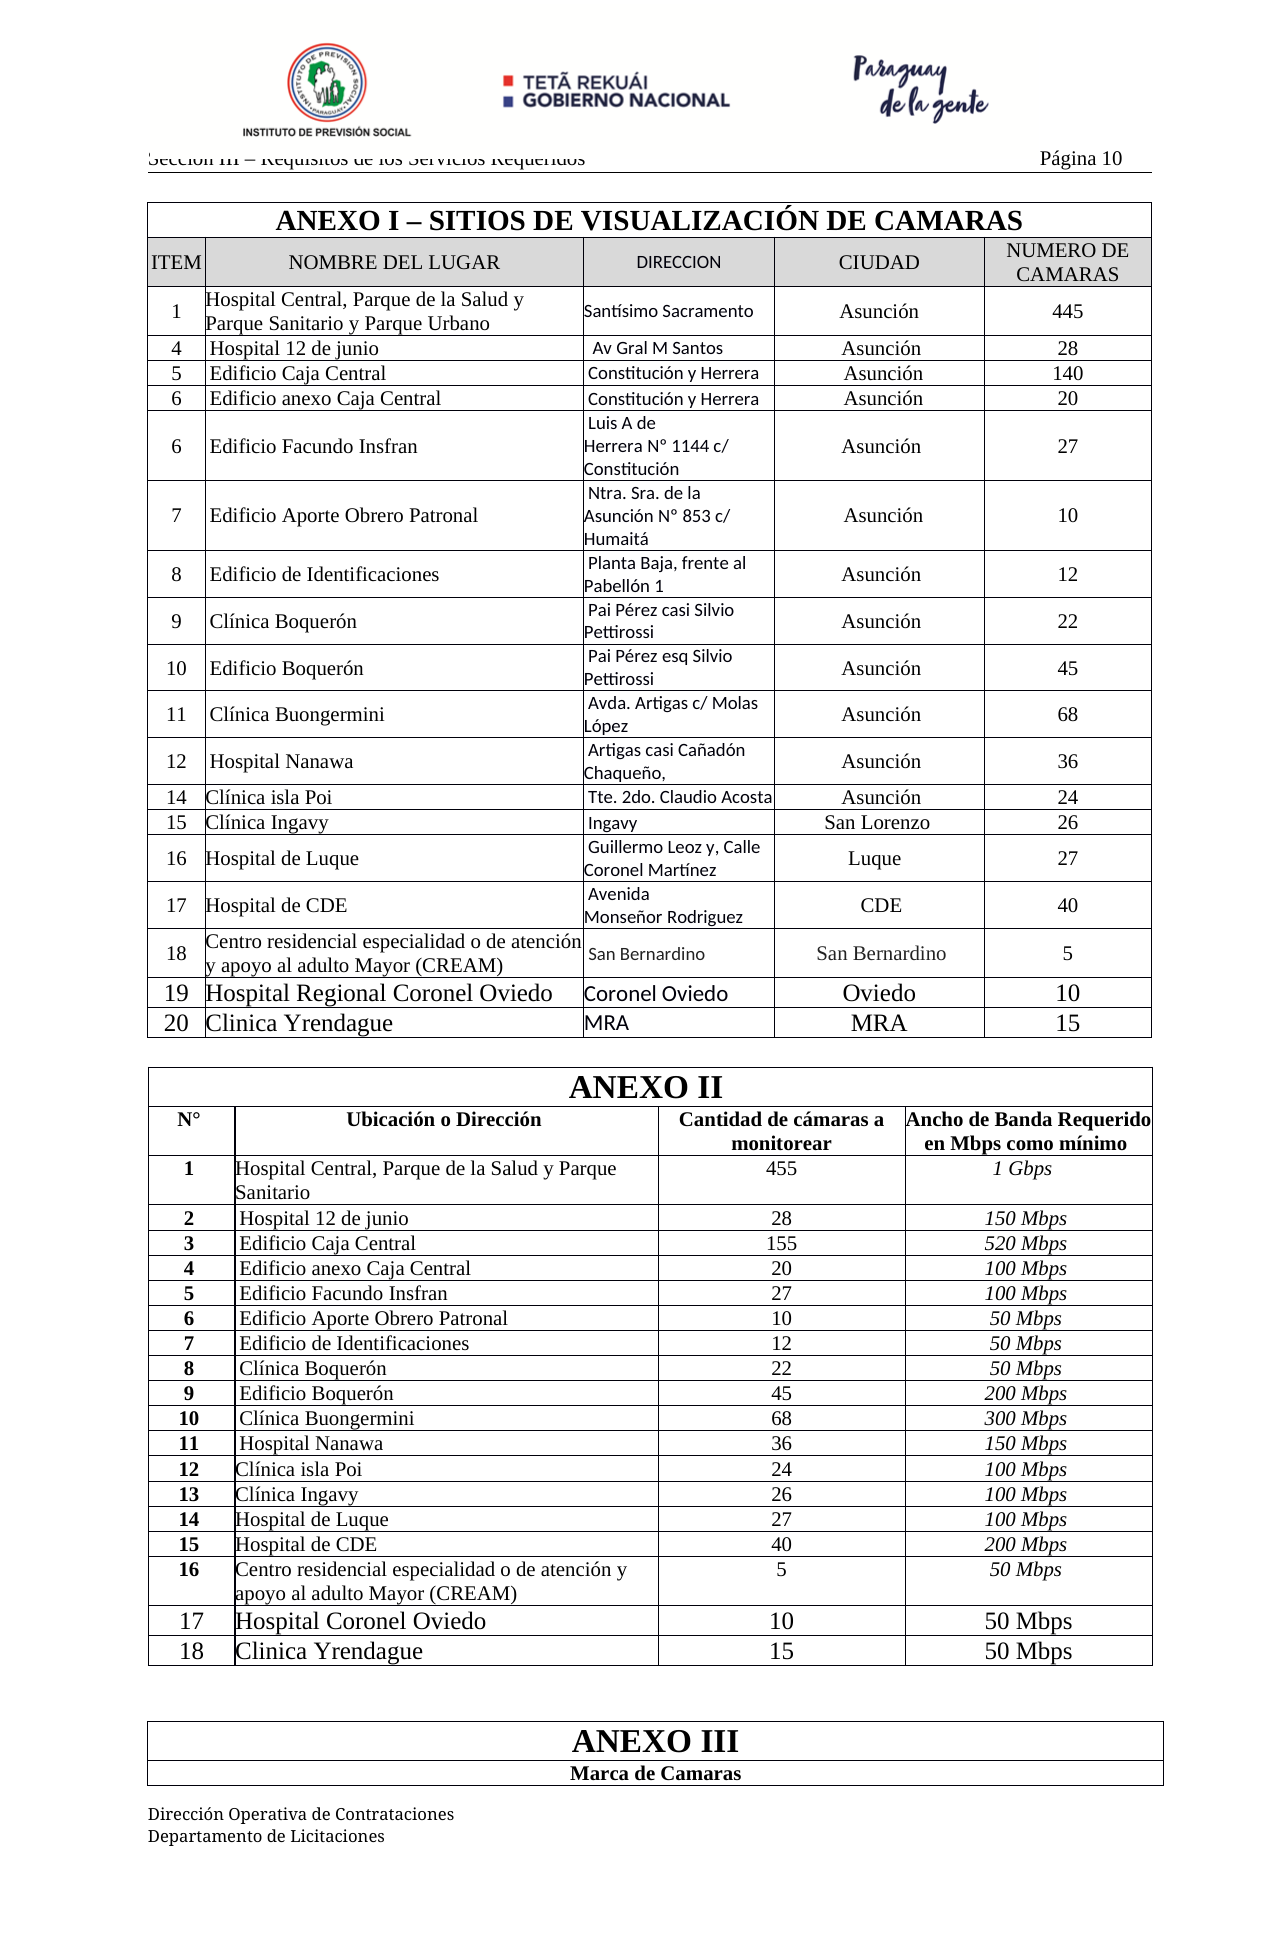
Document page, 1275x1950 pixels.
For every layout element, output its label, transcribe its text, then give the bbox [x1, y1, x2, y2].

table_cell MRA [584, 1008, 774, 1037]
table_cell 13 [149, 1482, 234, 1506]
table_cell 1 [149, 1156, 234, 1204]
table_cell 11 [149, 1431, 234, 1455]
table_cell 50 Mbps [906, 1356, 1152, 1380]
table_cell 50 Mbps [906, 1636, 1152, 1664]
table_cell Asunción [775, 336, 984, 360]
table_cell Edificio anexo Caja Central [236, 1256, 658, 1280]
table_cell 445 [985, 287, 1151, 335]
table_cell 7 [149, 1331, 234, 1355]
table_cell Asunción [775, 738, 984, 784]
table_cell 22 [659, 1356, 905, 1380]
table_cell Avenida Monseñor Rodriguez [584, 882, 774, 928]
table_cell 16 [149, 1557, 234, 1605]
table_cell 20 [985, 386, 1151, 410]
table_cell Edificio Boquerón [236, 1381, 658, 1405]
table_cell Edificio Boquerón [206, 645, 583, 690]
table_cell 10 [985, 481, 1151, 550]
table_cell Asunción [775, 411, 984, 480]
table_cell 9 [149, 1381, 234, 1405]
table_cell Edificio Caja Central [206, 361, 583, 385]
table_cell Hospital de Luque [206, 835, 583, 881]
table_cell Clínica Buongermini [206, 691, 583, 737]
table_cell Clinica Yrendague [206, 1008, 583, 1037]
table_cell Cantidad de cámaras a monitorear [659, 1107, 905, 1155]
table_cell 20 [148, 1008, 205, 1037]
table_cell 200 Mbps [906, 1381, 1152, 1405]
table_cell 26 [985, 810, 1151, 834]
table_cell Clínica Ingavy [236, 1482, 658, 1506]
table_cell Edificio Facundo Insfran [206, 411, 583, 480]
table_cell 6 [148, 411, 205, 480]
table_cell Santísimo Sacramento [584, 287, 774, 335]
table_cell 100 Mbps [906, 1482, 1152, 1506]
table_cell 11 [148, 691, 205, 737]
table_cell Asunción [775, 598, 984, 643]
table_cell ITEM [148, 238, 205, 286]
table_cell 15 [149, 1532, 234, 1556]
table_cell NOMBRE DEL LUGAR [206, 238, 583, 286]
table_cell 27 [985, 411, 1151, 480]
table_cell 200 Mbps [906, 1532, 1152, 1556]
table_cell 2 [149, 1205, 234, 1229]
table_cell 10 [149, 1406, 234, 1430]
table_cell Clínica Boquerón [236, 1356, 658, 1380]
table_cell Hospital Coronel Oviedo [236, 1606, 658, 1635]
table_cell 8 [149, 1356, 234, 1380]
table_cell DIRECCION [584, 238, 774, 286]
table_cell San Bernardino [584, 929, 774, 977]
table_cell Asunción [775, 287, 984, 335]
table_cell 45 [659, 1381, 905, 1405]
table_cell Asunción [775, 386, 984, 410]
table_cell Guillermo Leoz y, Calle Coronel Martínez [584, 835, 774, 881]
table_cell Constitución y Herrera [584, 361, 774, 385]
table_cell 12 [149, 1456, 234, 1481]
table_cell Edificio Aporte Obrero Patronal [236, 1306, 658, 1330]
table_cell 3 [149, 1231, 234, 1254]
table_cell Planta Baja, frente al Pabellón 1 [584, 551, 774, 597]
table_cell 45 [985, 645, 1151, 690]
table_cell 5 [659, 1557, 905, 1605]
table_cell Luque [775, 835, 984, 881]
table_cell Tte. 2do. Claudio Acosta [584, 785, 774, 809]
table_cell Hospital de CDE [206, 882, 583, 928]
table_cell 10 [985, 978, 1151, 1007]
table_cell Edificio anexo Caja Central [206, 386, 583, 410]
table_cell Asunción [775, 361, 984, 385]
table_cell 12 [148, 738, 205, 784]
table_cell 9 [148, 598, 205, 643]
table_cell Constitución y Herrera [584, 386, 774, 410]
table_cell 14 [149, 1507, 234, 1531]
table_cell 520 Mbps [906, 1231, 1152, 1254]
table_cell 40 [659, 1532, 905, 1556]
table_cell 100 Mbps [906, 1456, 1152, 1481]
table_cell 100 Mbps [906, 1507, 1152, 1531]
table_cell 5 [985, 929, 1151, 977]
table_cell 150 Mbps [906, 1431, 1152, 1455]
table_cell Edificio de Identificaciones [236, 1331, 658, 1355]
table_cell Clínica isla Poi [206, 785, 583, 809]
table_cell 6 [149, 1306, 234, 1330]
table_cell Pai Pérez casi Silvio Pettirossi [584, 598, 774, 643]
table_cell 12 [659, 1331, 905, 1355]
table_cell 50 Mbps [906, 1606, 1152, 1635]
table_cell Asunción [775, 691, 984, 737]
table_cell 12 [985, 551, 1151, 597]
table_cell Hospital 12 de junio [236, 1205, 658, 1229]
table_cell Hospital de Luque [236, 1507, 658, 1531]
table_cell 16 [148, 835, 205, 881]
table_cell 10 [148, 645, 205, 690]
table_cell 40 [985, 882, 1151, 928]
table_cell Asunción [775, 551, 984, 597]
table_cell Pai Pérez esq Silvio Pettirossi [584, 645, 774, 690]
table_cell 24 [659, 1456, 905, 1481]
table_cell 36 [985, 738, 1151, 784]
table_cell 50 Mbps [906, 1306, 1152, 1330]
table_cell Hospital Regional Coronel Oviedo [206, 978, 583, 1007]
table_cell 155 [659, 1231, 905, 1254]
table_header ANEXO I – SITIOS DE VISUALIZACIÓN DE CAMARAS [148, 203, 1151, 237]
table_cell 17 [149, 1606, 234, 1635]
table_cell NUMERO DE CAMARAS [985, 238, 1151, 286]
table_cell Hospital Nanawa [206, 738, 583, 784]
table_cell 36 [659, 1431, 905, 1455]
table_cell 28 [985, 336, 1151, 360]
table_cell 6 [148, 386, 205, 410]
table_cell Avda. Artigas c/ Molas López [584, 691, 774, 737]
table_cell N° [149, 1107, 234, 1155]
table_cell 19 [148, 978, 205, 1007]
table_cell 27 [985, 835, 1151, 881]
table_cell 28 [659, 1205, 905, 1229]
table_cell San Lorenzo [775, 810, 984, 834]
table_cell 15 [985, 1008, 1151, 1037]
table_cell Ancho de Banda Requerido en Mbps como mínimo [906, 1107, 1152, 1155]
table_cell 26 [659, 1482, 905, 1506]
table_cell 5 [148, 361, 205, 385]
table_cell Hospital Central, Parque de la Salud y Parque Sanitario y Parque Urbano [206, 287, 583, 335]
table_cell Asunción [775, 785, 984, 809]
table_cell Ingavy [584, 810, 774, 834]
table_cell Luis A de Herrera Nº 1144 c/ Constitución [584, 411, 774, 480]
table_cell CDE [775, 882, 984, 928]
table_cell 15 [148, 810, 205, 834]
table_cell 22 [985, 598, 1151, 643]
table_cell Clinica Yrendague [236, 1636, 658, 1664]
table_cell 4 [149, 1256, 234, 1280]
table_cell Centro residencial especialidad o de atención y apoyo al adulto Mayor (CREAM) [236, 1557, 658, 1605]
table_cell Av Gral M Santos [584, 336, 774, 360]
table_cell 50 Mbps [906, 1557, 1152, 1605]
table_cell Hospital Central, Parque de la Salud y Parque Sanitario [236, 1156, 658, 1204]
table_cell 24 [985, 785, 1151, 809]
table_header ANEXO III [148, 1722, 1163, 1760]
table_cell Hospital 12 de junio [206, 336, 583, 360]
table_cell Edificio Caja Central [236, 1231, 658, 1254]
table_cell Edificio Facundo Insfran [236, 1281, 658, 1305]
table_cell Marca de Camaras [148, 1761, 1163, 1785]
table_cell 100 Mbps [906, 1256, 1152, 1280]
table_cell 68 [659, 1406, 905, 1430]
table_cell Hospital de CDE [236, 1532, 658, 1556]
table_cell 1 Gbps [906, 1156, 1152, 1204]
table_cell 140 [985, 361, 1151, 385]
table_cell 300 Mbps [906, 1406, 1152, 1430]
table_cell Asunción [775, 645, 984, 690]
table_cell 8 [148, 551, 205, 597]
table_cell Clínica Ingavy [206, 810, 583, 834]
table_cell 455 [659, 1156, 905, 1204]
table_cell Ubicación o Dirección [236, 1107, 658, 1155]
table_cell Edificio Aporte Obrero Patronal [206, 481, 583, 550]
table_cell 27 [659, 1281, 905, 1305]
table_cell 10 [659, 1606, 905, 1635]
table_cell 50 Mbps [906, 1331, 1152, 1355]
table_cell Ntra. Sra. de la Asunción Nº 853 c/ Humaitá [584, 481, 774, 550]
table_cell Clínica Boquerón [206, 598, 583, 643]
table_cell Asunción [775, 481, 984, 550]
table_cell MRA [775, 1008, 984, 1037]
table_cell San Bernardino [775, 929, 984, 977]
table_cell 14 [148, 785, 205, 809]
table_cell Oviedo [775, 978, 984, 1007]
table_cell 15 [659, 1636, 905, 1664]
table_cell 4 [148, 336, 205, 360]
table_cell Coronel Oviedo [584, 978, 774, 1007]
table_cell Centro residencial especialidad o de atención y apoyo al adulto Mayor (CREAM) [206, 929, 583, 977]
table_cell 5 [149, 1281, 234, 1305]
table_cell 27 [659, 1507, 905, 1531]
picture [148, 4, 1039, 158]
table_cell 1 [148, 287, 205, 335]
table_cell Edificio de Identificaciones [206, 551, 583, 597]
table_cell 20 [659, 1256, 905, 1280]
table_cell 100 Mbps [906, 1281, 1152, 1305]
table_cell Hospital Nanawa [236, 1431, 658, 1455]
table_cell 7 [148, 481, 205, 550]
table_cell 17 [148, 882, 205, 928]
table_cell Clínica isla Poi [236, 1456, 658, 1481]
table_cell 18 [149, 1636, 234, 1664]
table_cell Artigas casi Cañadón Chaqueño, [584, 738, 774, 784]
table_cell CIUDAD [775, 238, 984, 286]
table_cell 150 Mbps [906, 1205, 1152, 1229]
table_cell 10 [659, 1306, 905, 1330]
table_header ANEXO II [149, 1068, 1152, 1106]
table_cell 18 [148, 929, 205, 977]
table_cell 68 [985, 691, 1151, 737]
table_cell Clínica Buongermini [236, 1406, 658, 1430]
